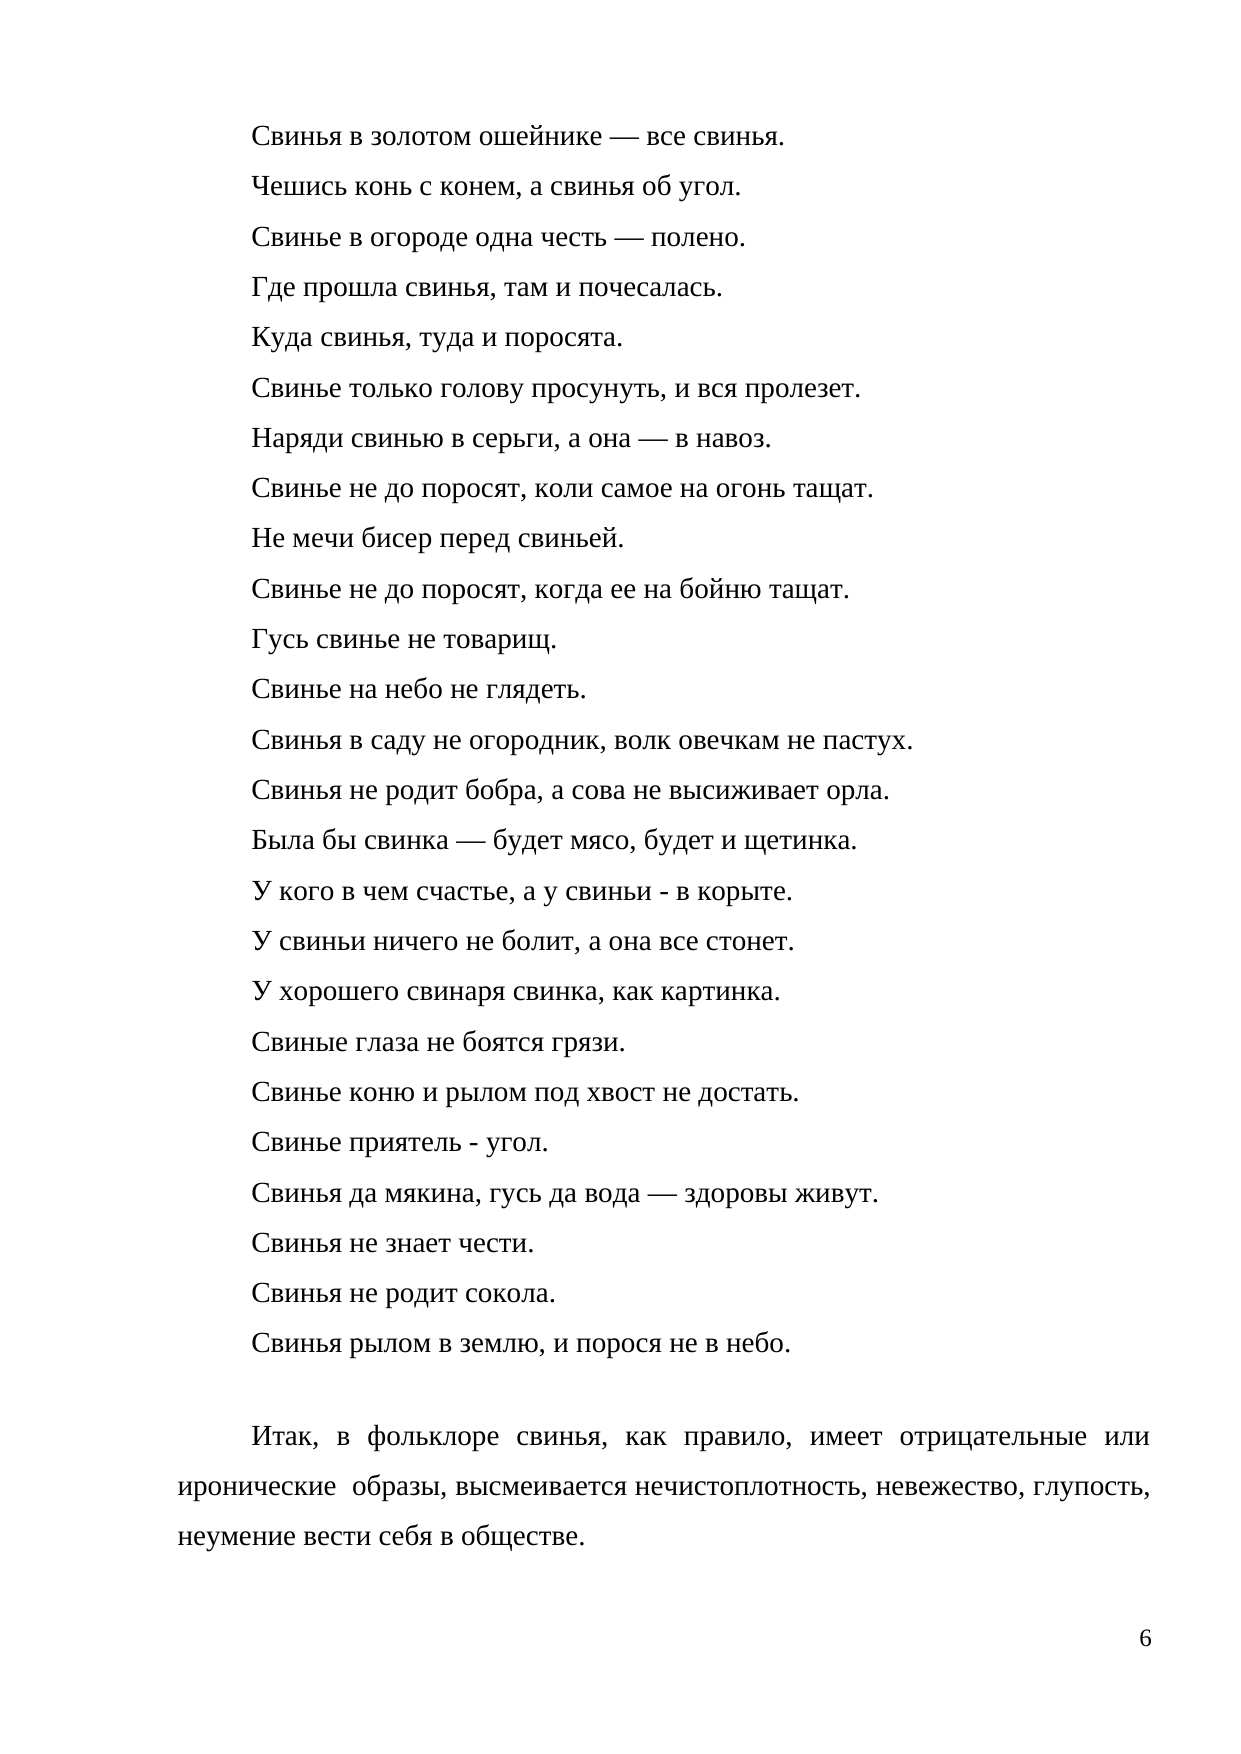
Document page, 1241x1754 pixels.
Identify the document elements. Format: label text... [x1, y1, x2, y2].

text Чешись конь с конем, а свинья об угол. [177, 168, 1152, 202]
text Наряди свинью в серьги, а она — в навоз. [177, 420, 1152, 453]
text Свинья рылом в землю, и порося не в небо. [177, 1326, 1152, 1359]
text Гусь свинье не товарищ. [177, 621, 1152, 655]
text Была бы свинка — будет мясо, будет и щетинка. [177, 822, 1152, 856]
text У кого в чем счастье, а у свиньи - в корыте. [177, 873, 1152, 906]
text У хорошего свинаря свинка, как картинка. [177, 973, 1152, 1007]
text Куда свинья, туда и поросята. [177, 319, 1152, 353]
text Свинье только голову просунуть, и вся пролезет. [177, 370, 1152, 403]
text Свинье приятель - угол. [177, 1124, 1152, 1158]
text Итак, в фольклоре свинья, как правило, имеет отрицательные или иронические образы, высмеивается нечистоплотность, невежество, глупость, неумение вести себя в обществе. [177, 1418, 1152, 1552]
text Свинья не родит сокола. [177, 1275, 1152, 1309]
text Свинья не родит бобра, а сова не высиживает орла. [177, 772, 1152, 806]
text Не мечи бисер перед свиньей. [177, 521, 1152, 554]
text Свинья не знает чести. [177, 1225, 1152, 1258]
text Где прошла свинья, там и почесалась. [177, 269, 1152, 303]
text Свинье коню и рылом под хвост не достать. [177, 1074, 1152, 1108]
text Свинье не до поросят, коли самое на огонь тащат. [177, 470, 1152, 504]
text Свинье на небо не глядеть. [177, 672, 1152, 705]
text Свинья да мякина, гусь да вода — здоровы живут. [177, 1175, 1152, 1208]
text Свиные глаза не боятся грязи. [177, 1024, 1152, 1057]
text Свинье в огороде одна честь — полено. [177, 219, 1152, 252]
text Свинье не до поросят, когда ее на бойню тащат. [177, 571, 1152, 604]
text У свиньи ничего не болит, а она все стонет. [177, 923, 1152, 957]
text Свинья в саду не огородник, волк овечкам не пастух. [177, 722, 1152, 755]
text Свинья в золотом ошейнике — все свинья. [177, 118, 1152, 152]
